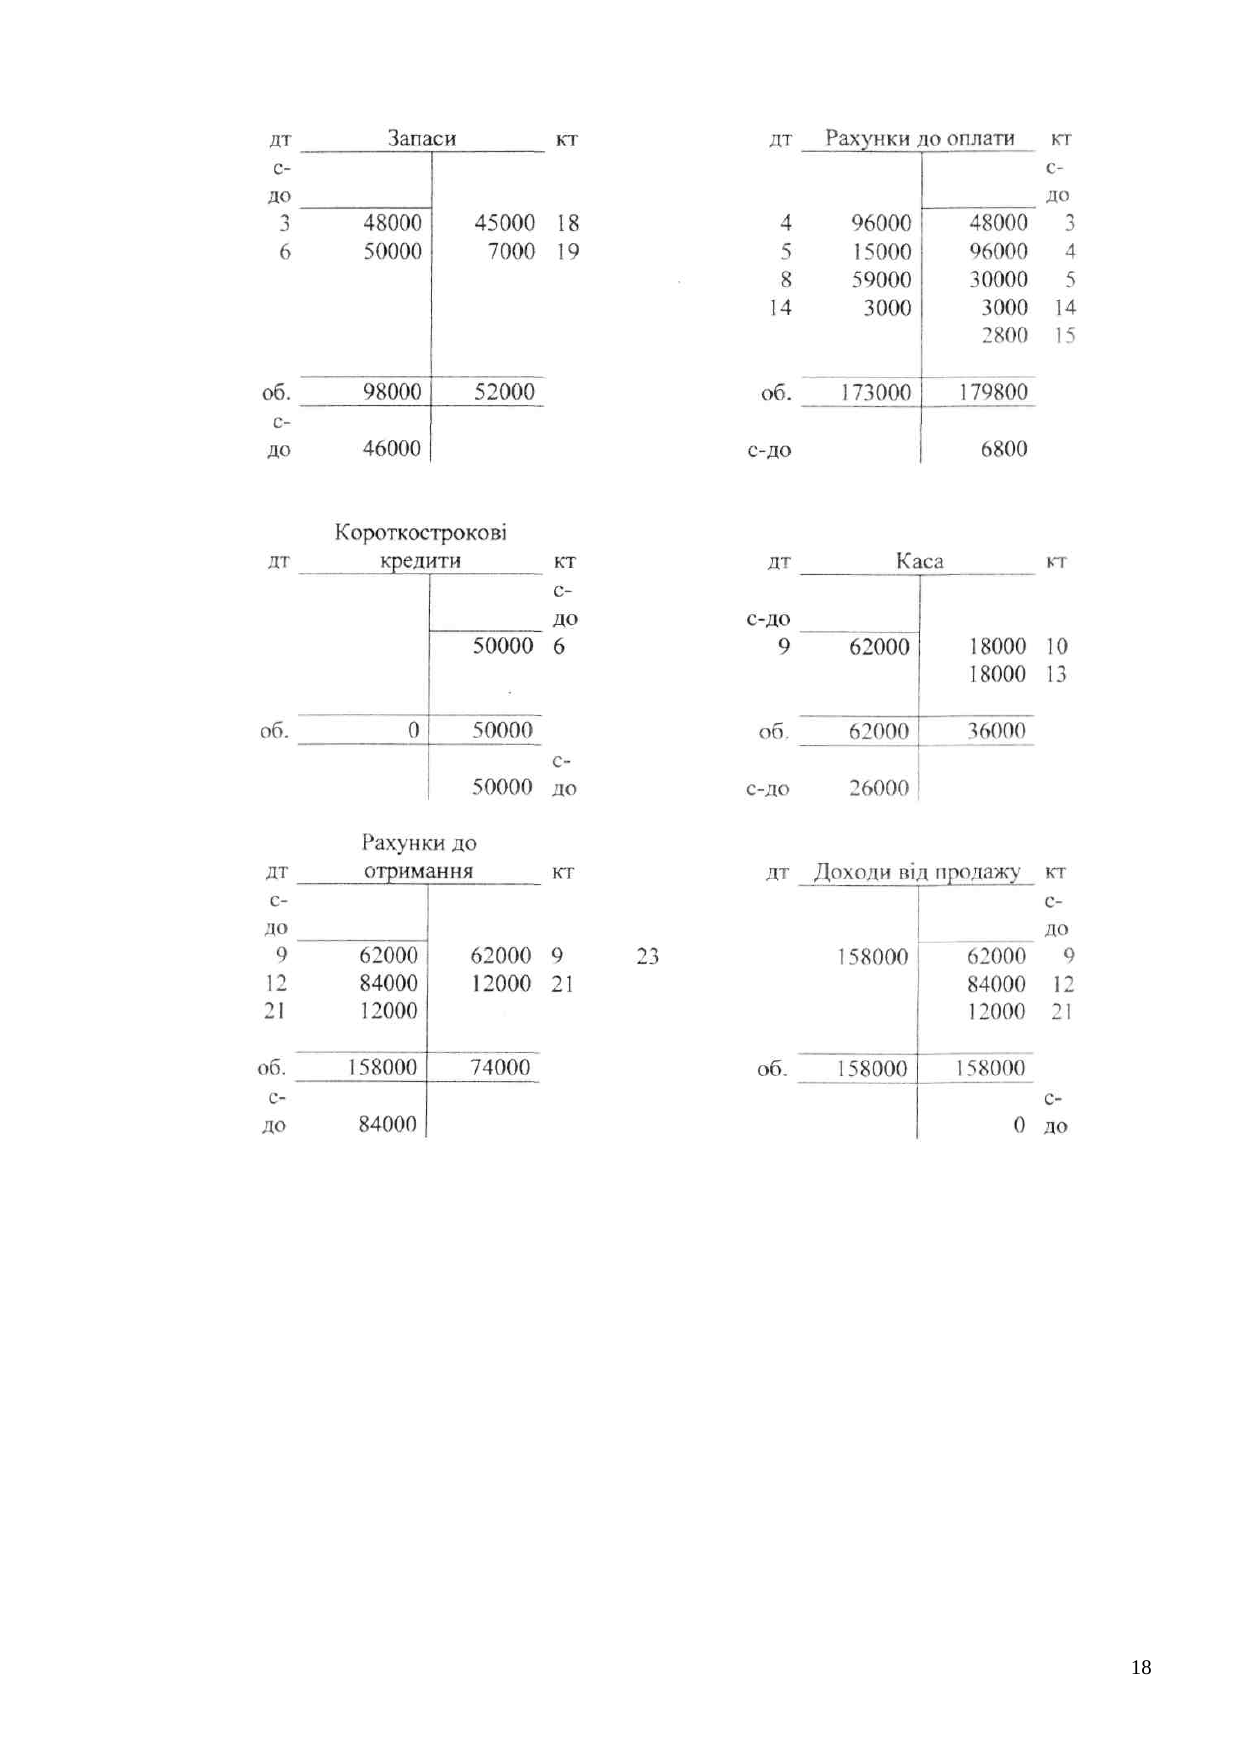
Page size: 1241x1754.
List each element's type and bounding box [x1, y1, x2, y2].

picture [252, 118, 1082, 1147]
